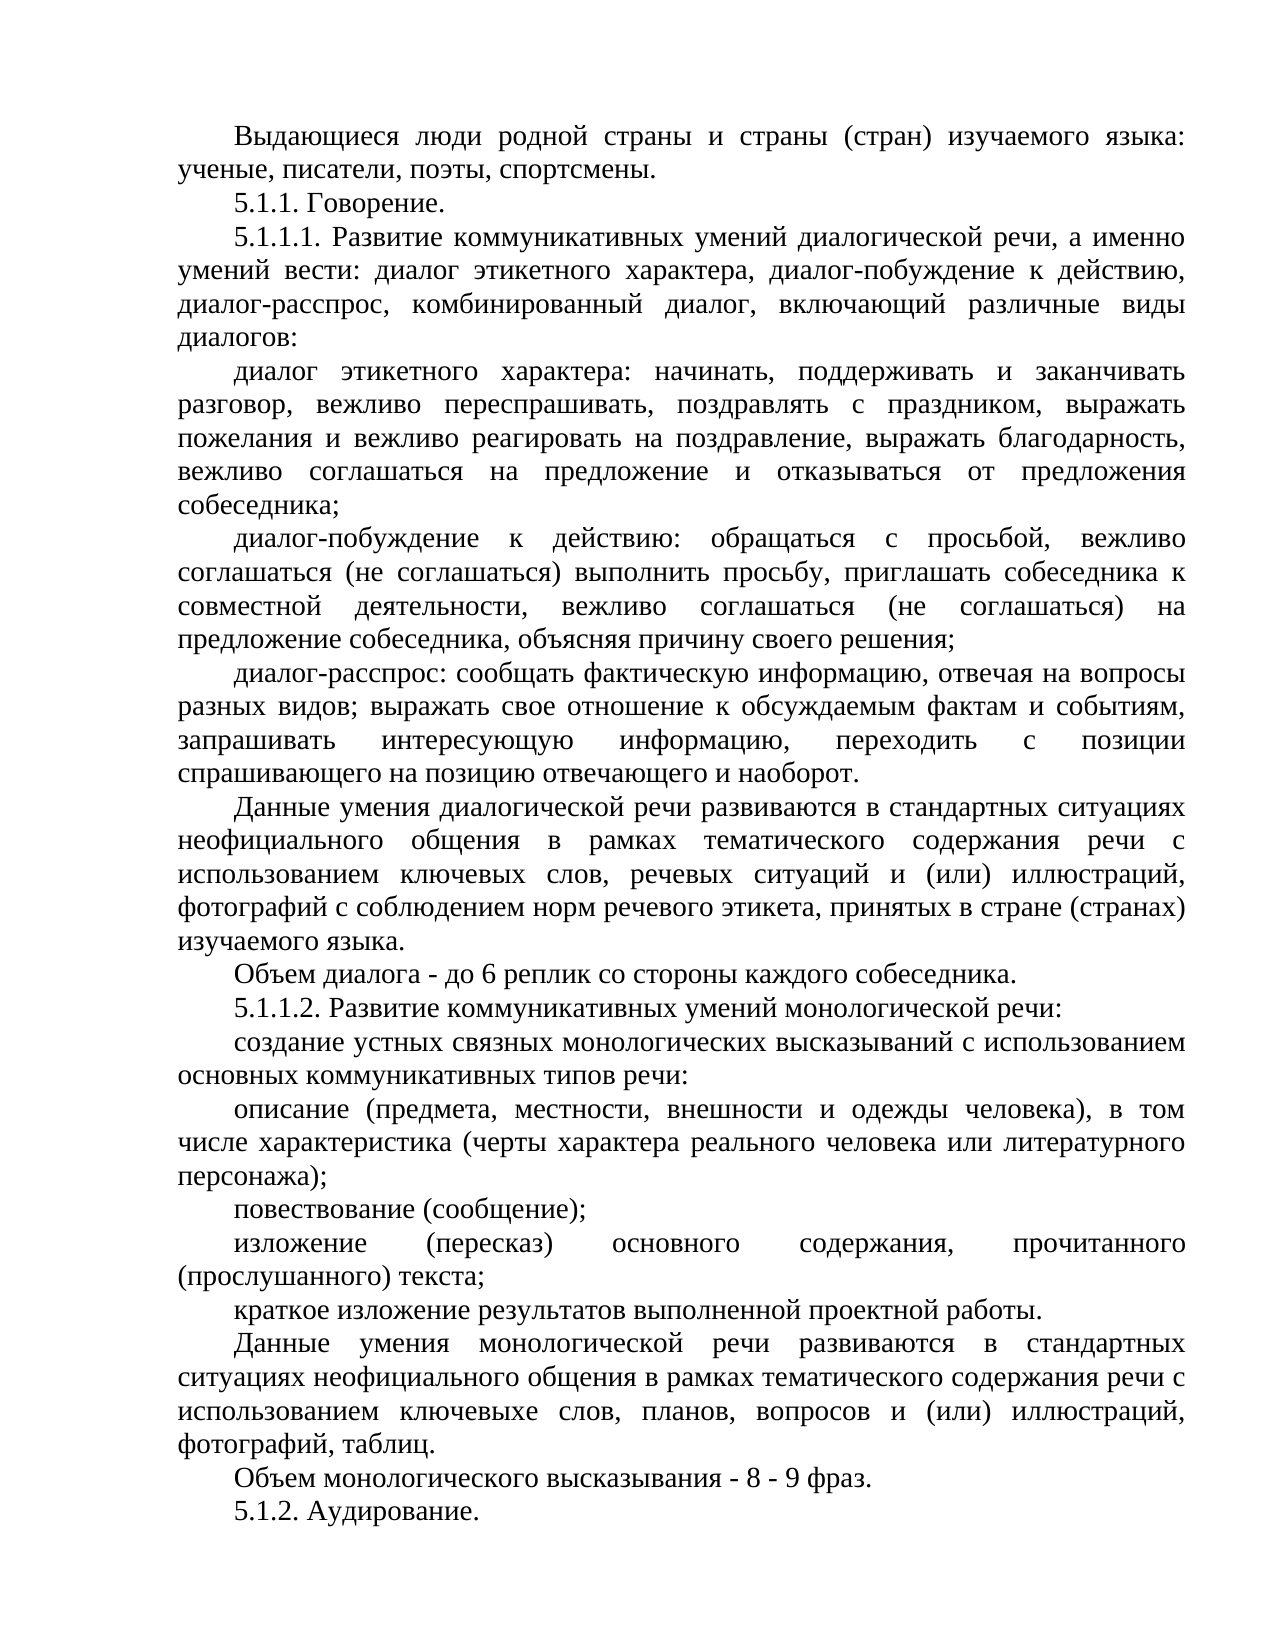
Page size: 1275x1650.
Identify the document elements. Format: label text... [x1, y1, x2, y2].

text создание устных связных монологических высказываний с использованием основных коммуникативных типов речи: [177, 1024, 1186, 1091]
text 5.1.1. Говорение. [177, 185, 1186, 219]
text краткое изложение результатов выполненной проектной работы. [177, 1292, 1186, 1326]
text изложение (пересказ) основного содержания, прочитанного (прослушанного) текста; [177, 1225, 1186, 1292]
text диалог этикетного характера: начинать, поддерживать и заканчивать разговор, вежливо переспрашивать, поздравлять с праздником, выражать пожелания и вежливо реагировать на поздравление, выражать благодарность, вежливо соглашаться на предложение и отказываться от предложения собеседника; [177, 353, 1186, 521]
text 5.1.1.2. Развитие коммуникативных умений монологической речи: [177, 990, 1186, 1024]
text описание (предмета, местности, внешности и одежды человека), в том числе характеристика (черты характера реального человека или литературного персонажа); [177, 1091, 1186, 1191]
text диалог-побуждение к действию: обращаться с просьбой, вежливо соглашаться (не соглашаться) выполнить просьбу, приглашать собеседника к совместной деятельности, вежливо соглашаться (не соглашаться) на предложение собеседника, объясняя причину своего решения; [177, 521, 1186, 655]
text Выдающиеся люди родной страны и страны (стран) изучаемого языка: ученые, писатели, поэты, спортсмены. [177, 118, 1186, 185]
text диалог-расспрос: сообщать фактическую информацию, отвечая на вопросы разных видов; выражать свое отношение к обсуждаемым фактам и событиям, запрашивать интересующую информацию, переходить с позиции спрашивающего на позицию отвечающего и наоборот. [177, 655, 1186, 789]
text 5.1.1.1. Развитие коммуникативных умений диалогической речи, а именно умений вести: диалог этикетного характера, диалог-побуждение к действию, диалог-расспрос, комбинированный диалог, включающий различные виды диалогов: [177, 219, 1186, 353]
text Объем диалога - до 6 реплик со стороны каждого собеседника. [177, 957, 1186, 990]
text Объем монологического высказывания - 8 - 9 фраз. [177, 1460, 1186, 1493]
text повествование (сообщение); [177, 1191, 1186, 1225]
text Данные умения монологической речи развиваются в стандартных ситуациях неофициального общения в рамках тематического содержания речи с использованием ключевыхе слов, планов, вопросов и (или) иллюстраций, фотографий, таблиц. [177, 1326, 1186, 1460]
text 5.1.2. Аудирование. [177, 1493, 1186, 1527]
text Данные умения диалогической речи развиваются в стандартных ситуациях неофициального общения в рамках тематического содержания речи с использованием ключевых слов, речевых ситуаций и (или) иллюстраций, фотографий с соблюдением норм речевого этикета, принятых в стране (странах) изучаемого языка. [177, 789, 1186, 957]
